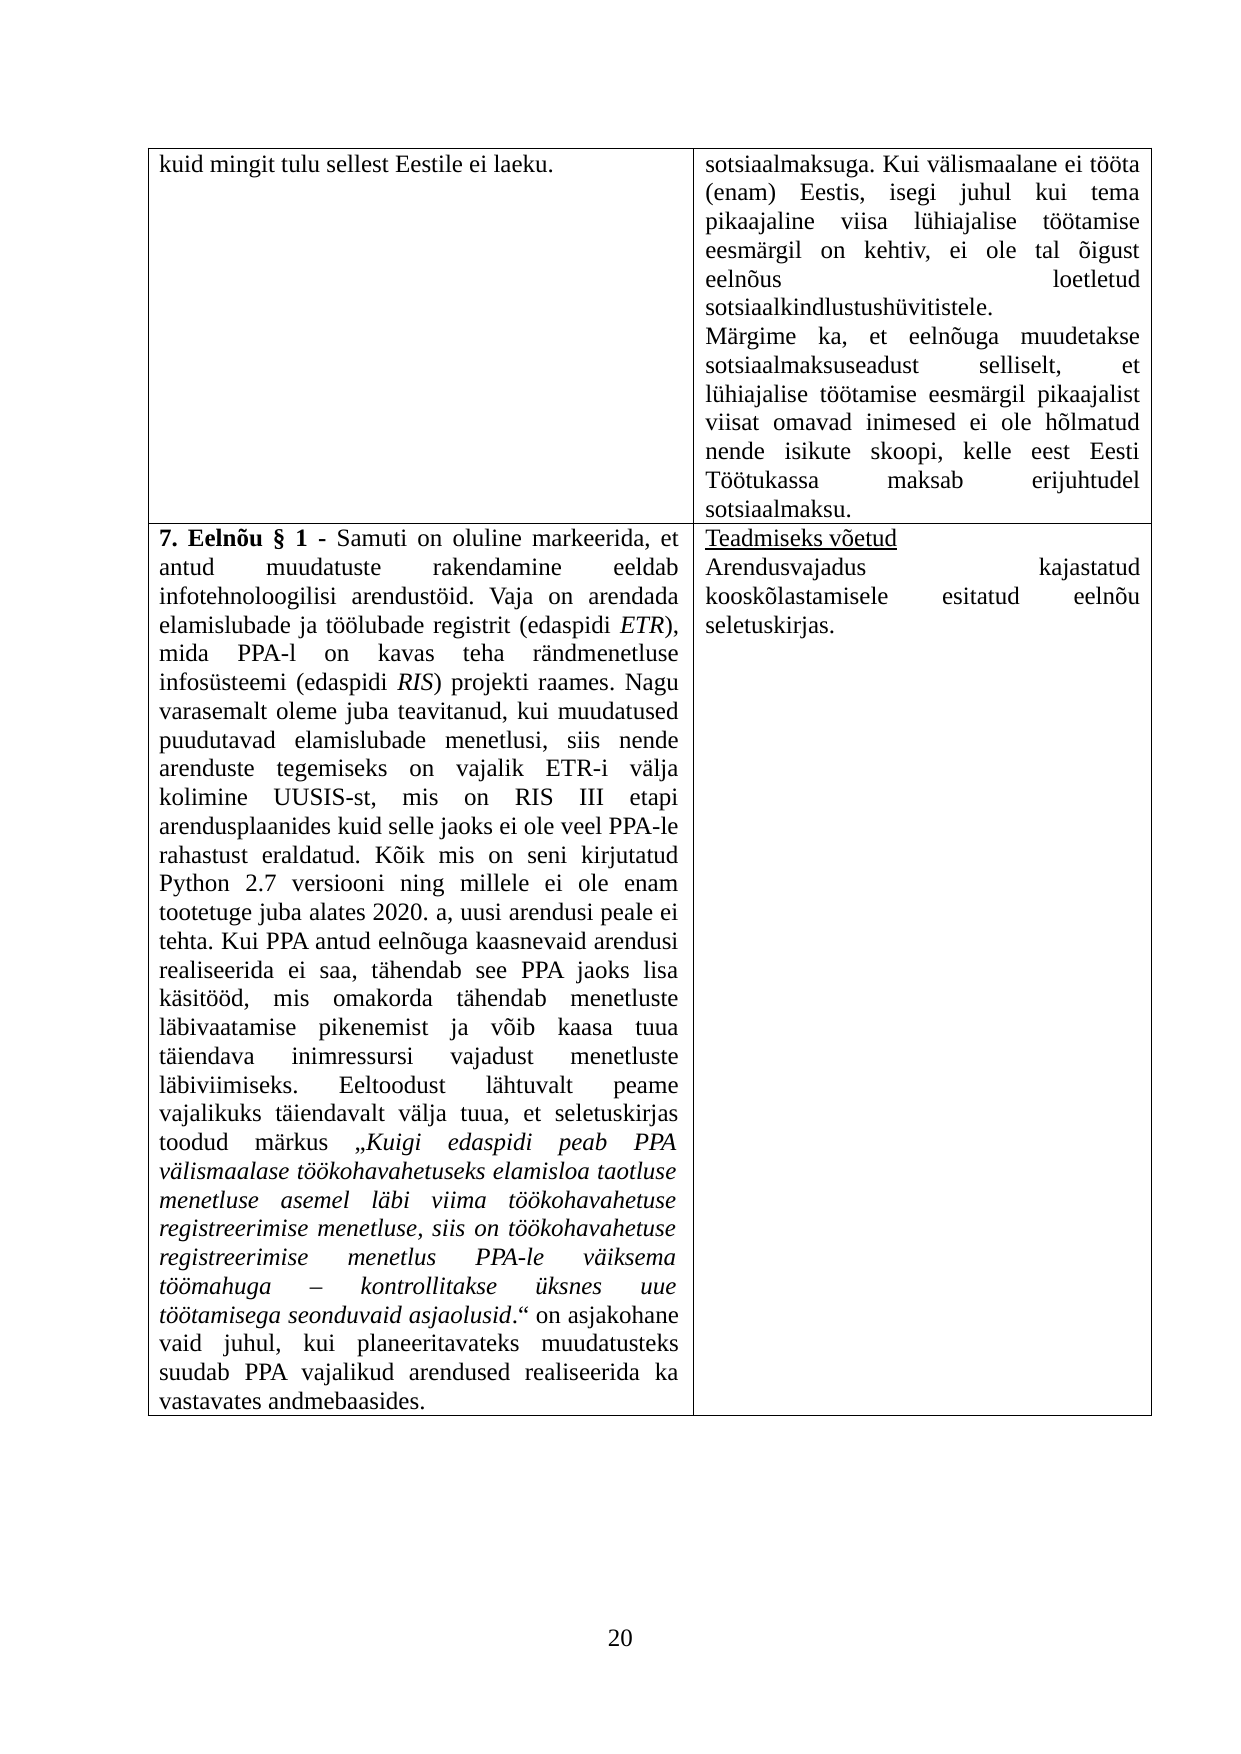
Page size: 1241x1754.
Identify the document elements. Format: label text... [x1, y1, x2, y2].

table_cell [694, 149, 1151, 522]
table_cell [149, 149, 693, 522]
table_cell Teadmiseks võetud Arendusvajadus kajastatud kooskõlastamisele esitatud eelnõu seletuskirjas. [694, 524, 1151, 1415]
table_cell 7. Eelnõu § 1 - Samuti on oluline markeerida, et antud muudatuste rakendamine eeldab infotehnoloogilisi arendustöid. Vaja on arendada elamislubade ja töölubade registrit (edaspidi ETR), mida PPA-l on kavas teha rändmenetluse infosüsteemi (edaspidi RIS) projekti raames. Nagu varasemalt oleme juba teavitanud, kui muudatused puudutavad elamislubade menetlusi, siis nende arenduste tegemiseks on vajalik ETR-i välja kolimine UUSIS-st, mis on RIS III etapi arendusplaanides kuid selle jaoks ei ole veel PPA-le rahastust eraldatud. Kõik mis on seni kirjutatud Python 2.7 versiooni ning millele ei ole enam tootetuge juba alates 2020. a, uusi arendusi peale ei tehta. Kui PPA antud eelnõuga kaasnevaid arendusi realiseerida ei saa, tähendab see PPA jaoks lisa käsitööd, mis omakorda tähendab menetluste läbivaatamise pikenemist ja võib kaasa tuua täiendava inimressursi vajadust menetluste läbiviimiseks. Eeltoodust lähtuvalt peame vajalikuks täiendavalt välja tuua, et seletuskirjas toodud märkus „Kuigi edaspidi peab PPA välismaalase töökohavahetuseks elamisloa taotluse menetluse asemel läbi viima töökohavahetuse registreerimise menetluse, siis on töökohavahetuse registreerimise menetlus PPA-le väiksema töömahuga – kontrollitakse üksnes uue töötamisega seonduvaid asjaolusid.“ on asjakohane vaid juhul, kui planeeritavateks muudatusteks suudab PPA vajalikud arendused realiseerida ka vastavates andmebaasides. [149, 524, 693, 1415]
